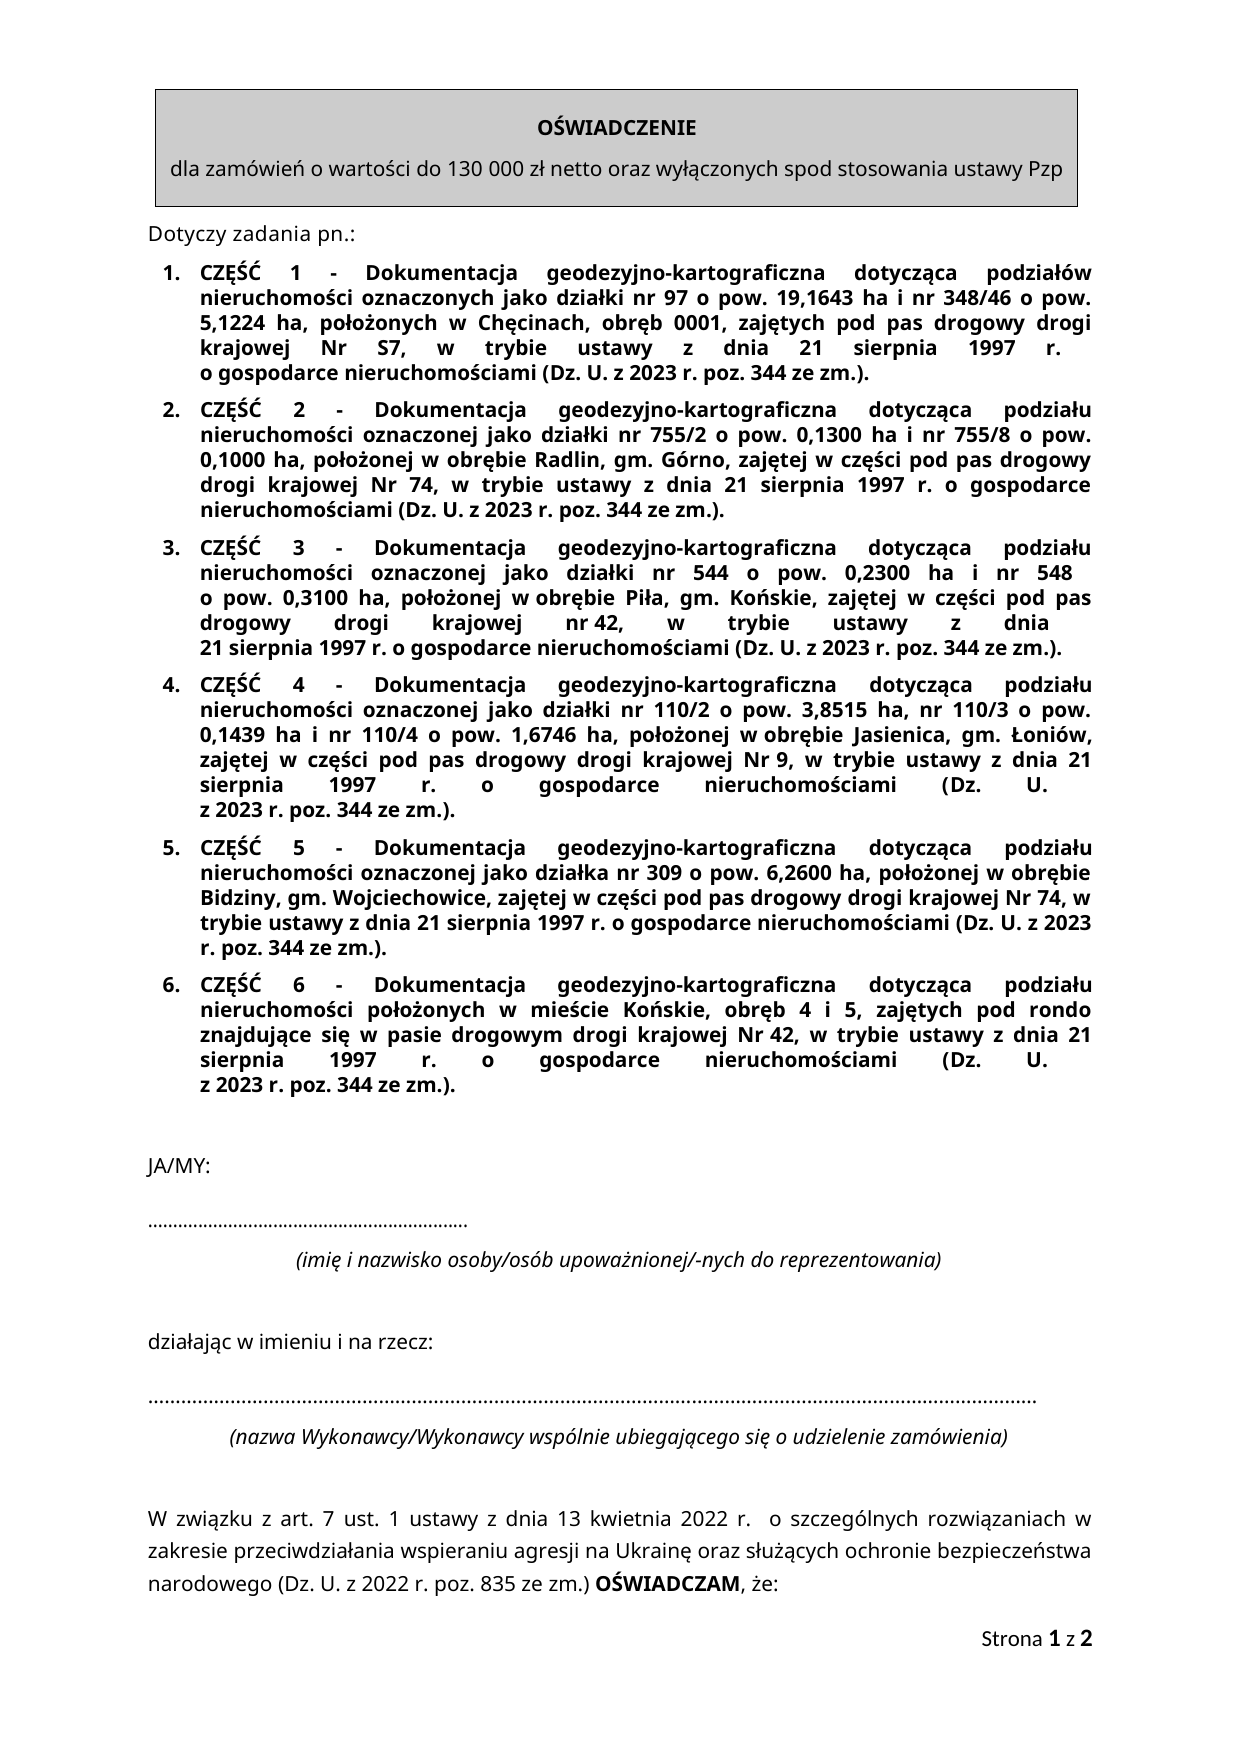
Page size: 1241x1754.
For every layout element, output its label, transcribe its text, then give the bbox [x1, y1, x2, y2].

text ……………………………………………………………………………………………………………………………………………… [148, 1381, 1093, 1409]
text Dotyczy zadania pn.: [148, 219, 1093, 248]
text ................................................................ [148, 1205, 1093, 1233]
list CZĘŚĆ 4 - Dokumentacja geodezyjno-kartograficzna dotycząca podziału nieruchomości oznaczonej jako działki nr 110/2 o pow. 3,8515 ha, nr 110/3 o pow. 0,1439 ha i nr 110/4 o pow. 1,6746 ha, położonej w obrębie Jasienica, gm. Łoniów, zajętej w części pod pas drogowy drogi krajowej Nr 9, w trybie ustawy z dnia 21 sierpnia 1997 r. o gospodarce nieruchomościami (Dz. U. z 2023 r. poz. 344 ze zm.). [162, 673, 1093, 823]
text W związku z art. 7 ust. 1 ustawy z dnia 13 kwietnia 2022 r. o szczególnych rozwiązaniach w zakresie przeciwdziałania wspieraniu agresji na Ukrainę oraz służących ochronie bezpieczeństwa narodowego (Dz. U. z 2022 r. poz. 835 ze zm.) OŚWIADCZAM, że: [148, 1504, 1093, 1597]
list CZĘŚĆ 3 - Dokumentacja geodezyjno-kartograficzna dotycząca podziału nieruchomości oznaczonej jako działki nr 544 o pow. 0,2300 ha i nr 548 o pow. 0,3100 ha, położonej w obrębie Piła, gm. Końskie, zajętej w części pod pas drogowy drogi krajowej nr 42, w trybie ustawy z dnia 21 sierpnia 1997 r. o gospodarce nieruchomościami (Dz. U. z 2023 r. poz. 344 ze zm.). [162, 535, 1093, 660]
text (nazwa Wykonawcy/Wykonawcy wspólnie ubiegającego się o udzielenie zamówienia) [148, 1422, 1093, 1450]
text (imię i nazwisko osoby/osób upoważnionej/-nych do reprezentowania) [148, 1246, 1093, 1274]
table_header OŚWIADCZENIE dla zamówień o wartości do 130 000 zł netto oraz wyłączonych spod stosowania ustawy Pzp [156, 90, 1077, 206]
list CZĘŚĆ 2 - Dokumentacja geodezyjno-kartograficzna dotycząca podziału nieruchomości oznaczonej jako działki nr 755/2 o pow. 0,1300 ha i nr 755/8 o pow. 0,1000 ha, położonej w obrębie Radlin, gm. Górno, zajętej w części pod pas drogowy drogi krajowej Nr 74, w trybie ustawy z dnia 21 sierpnia 1997 r. o gospodarce nieruchomościami (Dz. U. z 2023 r. poz. 344 ze zm.). [162, 398, 1093, 523]
list CZĘŚĆ 1 - Dokumentacja geodezyjno-kartograficzna dotycząca podziałów nieruchomości oznaczonych jako działki nr 97 o pow. 19,1643 ha i nr 348/46 o pow. 5,1224 ha, położonych w Chęcinach, obręb 0001, zajętych pod pas drogowy drogi krajowej Nr S7, w trybie ustawy z dnia 21 sierpnia 1997 r. o gospodarce nieruchomościami (Dz. U. z 2023 r. poz. 344 ze zm.). [162, 260, 1093, 385]
list CZĘŚĆ 6 - Dokumentacja geodezyjno-kartograficzna dotycząca podziału nieruchomości położonych w mieście Końskie, obręb 4 i 5, zajętych pod rondo znajdujące się w pasie drogowym drogi krajowej Nr 42, w trybie ustawy z dnia 21 sierpnia 1997 r. o gospodarce nieruchomościami (Dz. U. z 2023 r. poz. 344 ze zm.). [162, 973, 1093, 1098]
text działając w imieniu i na rzecz: [148, 1327, 1093, 1356]
text JA/MY: [148, 1151, 1093, 1180]
list CZĘŚĆ 5 - Dokumentacja geodezyjno-kartograficzna dotycząca podziału nieruchomości oznaczonej jako działka nr 309 o pow. 6,2600 ha, położonej w obrębie Bidziny, gm. Wojciechowice, zajętej w części pod pas drogowy drogi krajowej Nr 74, w trybie ustawy z dnia 21 sierpnia 1997 r. o gospodarce nieruchomościami (Dz. U. z 2023 r. poz. 344 ze zm.). [162, 835, 1093, 960]
